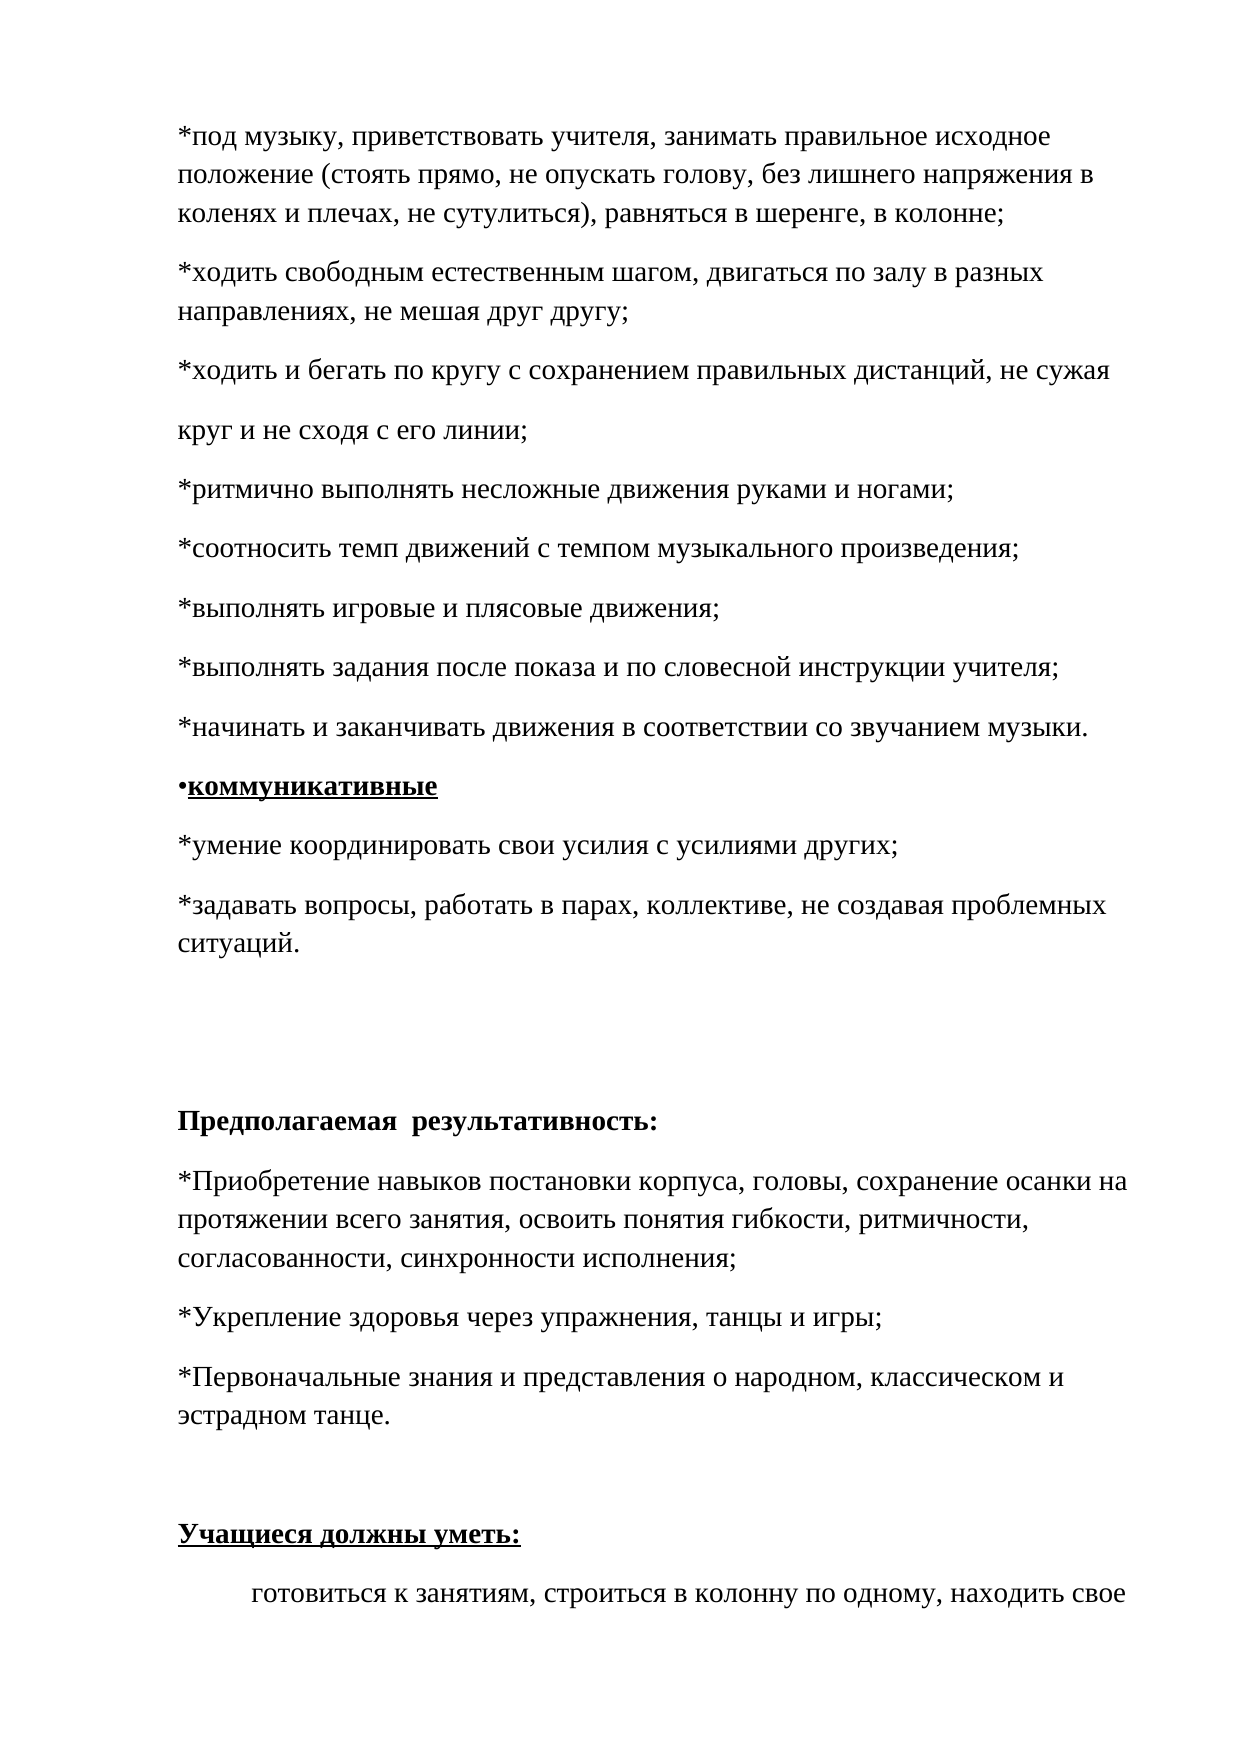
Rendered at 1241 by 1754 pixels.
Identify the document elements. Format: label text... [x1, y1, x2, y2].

text *ходить свободным естественным шагом, двигаться по залу в разных направлениях, не мешая друг другу; [177, 254, 1152, 327]
text *под музыку, приветствовать учителя, занимать правильное исходное положение (стоять прямо, не опускать голову, без лишнего напряжения в коленях и плечах, не сутулиться), равняться в шеренге, в колонне; [177, 118, 1152, 229]
text *выполнять задания после показа и по словесной инструкции учителя; [177, 649, 1152, 683]
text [177, 1575, 1154, 1609]
text *умение координировать свои усилия с усилиями других; [177, 827, 1152, 861]
text Учащиеся должны уметь: [177, 1516, 1154, 1549]
text *задавать вопросы, работать в парах, коллективе, не создавая проблемных ситуаций. [177, 887, 1152, 959]
text *Приобретение навыков постановки корпуса, головы, сохранение осанки на протяжении всего занятия, освоить понятия гибкости, ритмичности, согласованности, синхронности исполнения; [177, 1163, 1152, 1273]
text *Первоначальные знания и представления о народном, классическом и эстрадном танце. [177, 1359, 1152, 1431]
text *соотносить темп движений с темпом музыкального произведения; [177, 531, 1152, 564]
text Предполагаемая результативность: [177, 1103, 1152, 1137]
text *выполнять игровые и плясовые движения; [177, 590, 1152, 623]
text *начинать и заканчивать движения в соответствии со звучанием музыки. [177, 709, 1152, 742]
text •коммуникативные [177, 768, 1152, 802]
text *ритмично выполнять несложные движения руками и ногами; [177, 471, 1152, 505]
text круг и не сходя с его линии; [177, 412, 1152, 445]
text *ходить и бегать по кругу с сохранением правильных дистанций, не сужая [177, 352, 1152, 386]
text *Укрепление здоровья через упражнения, танцы и игры; [177, 1299, 1152, 1333]
